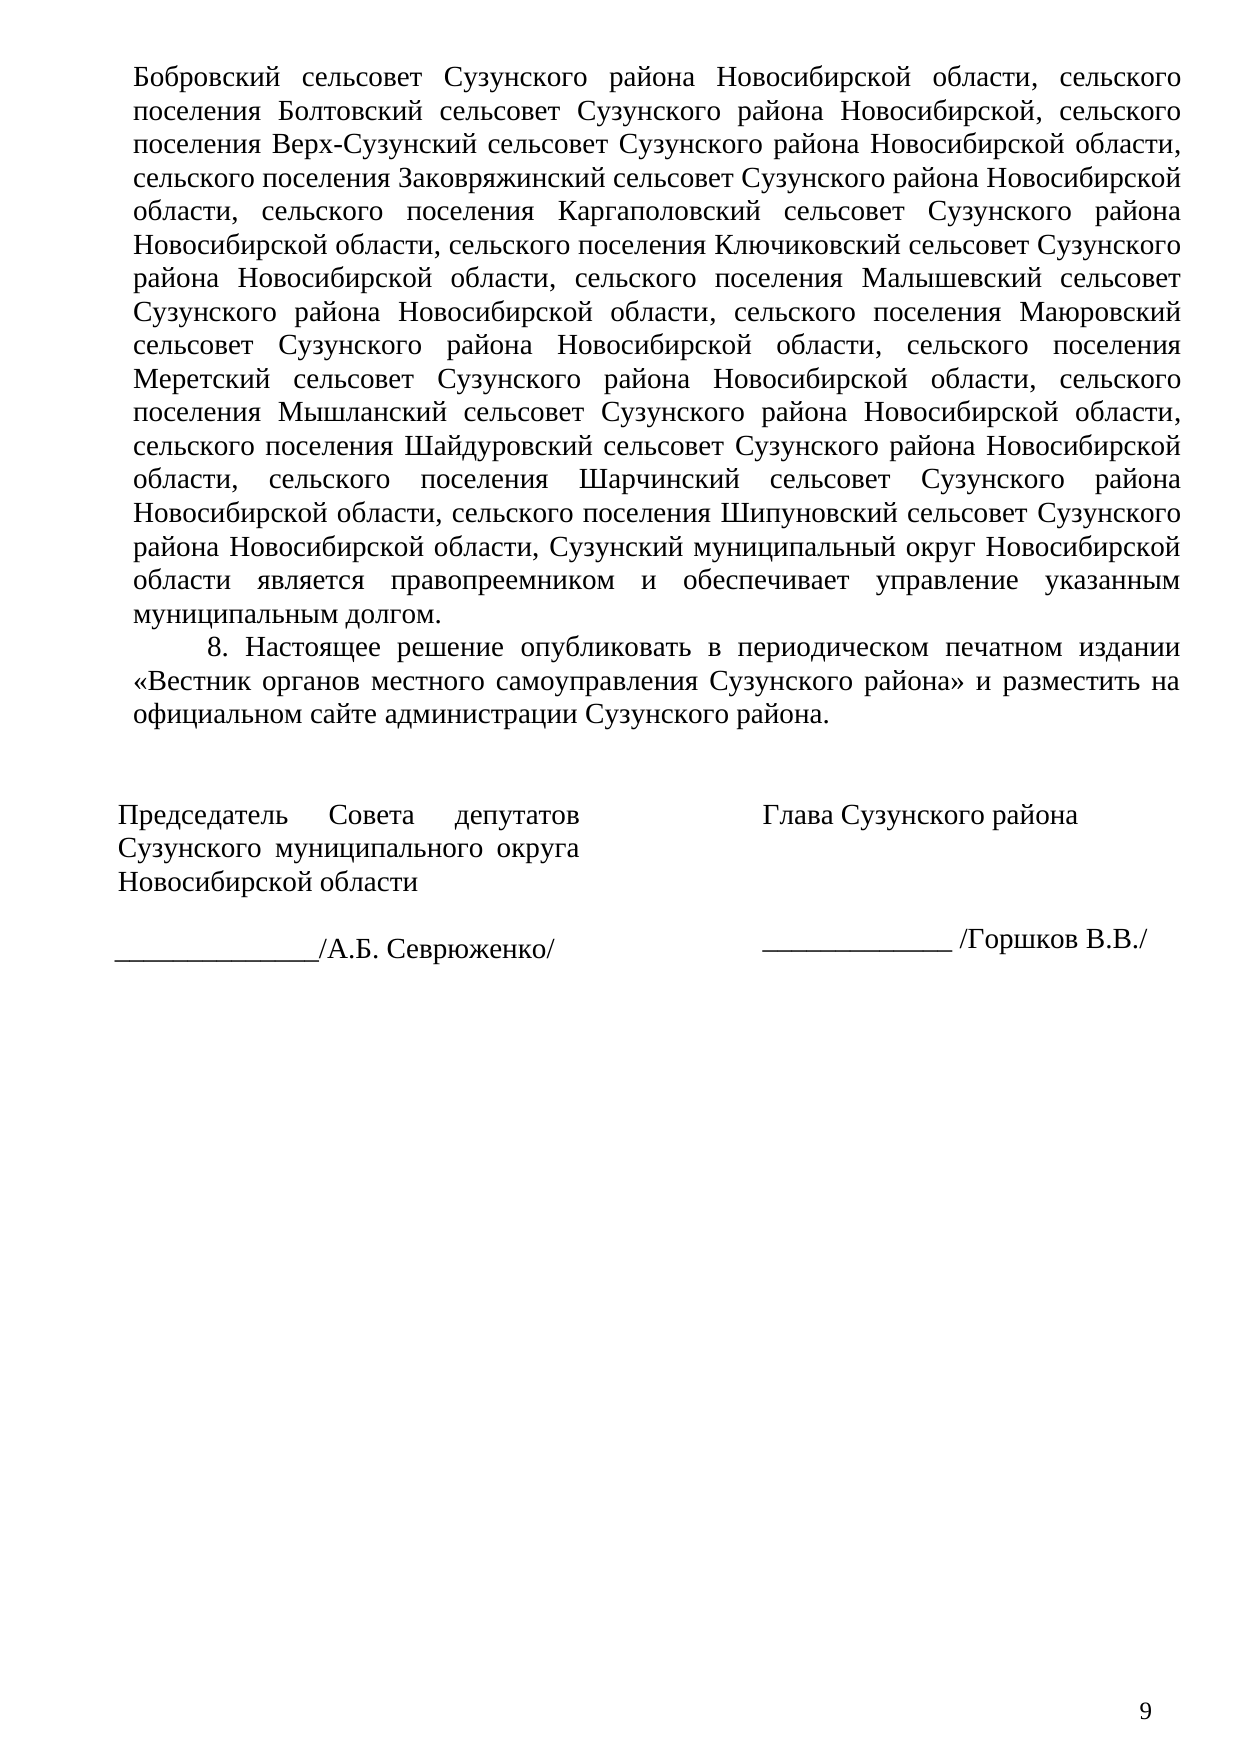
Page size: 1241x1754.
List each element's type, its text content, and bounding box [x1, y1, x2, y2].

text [133, 59, 1181, 629]
table_header Глава Сузунского района _____________ /Горшков В.В./ [591, 797, 1181, 989]
text 8. Настоящее решение опубликовать в периодическом печатном издании «Вестник органов местного самоуправления Сузунского района» и разместить на официальном сайте администрации Сузунского района. [133, 629, 1181, 730]
table_header Председатель Совета депутатов Сузунского муниципального округа Новосибирской области ______________/А.Б. Севрюженко/ [118, 797, 591, 989]
